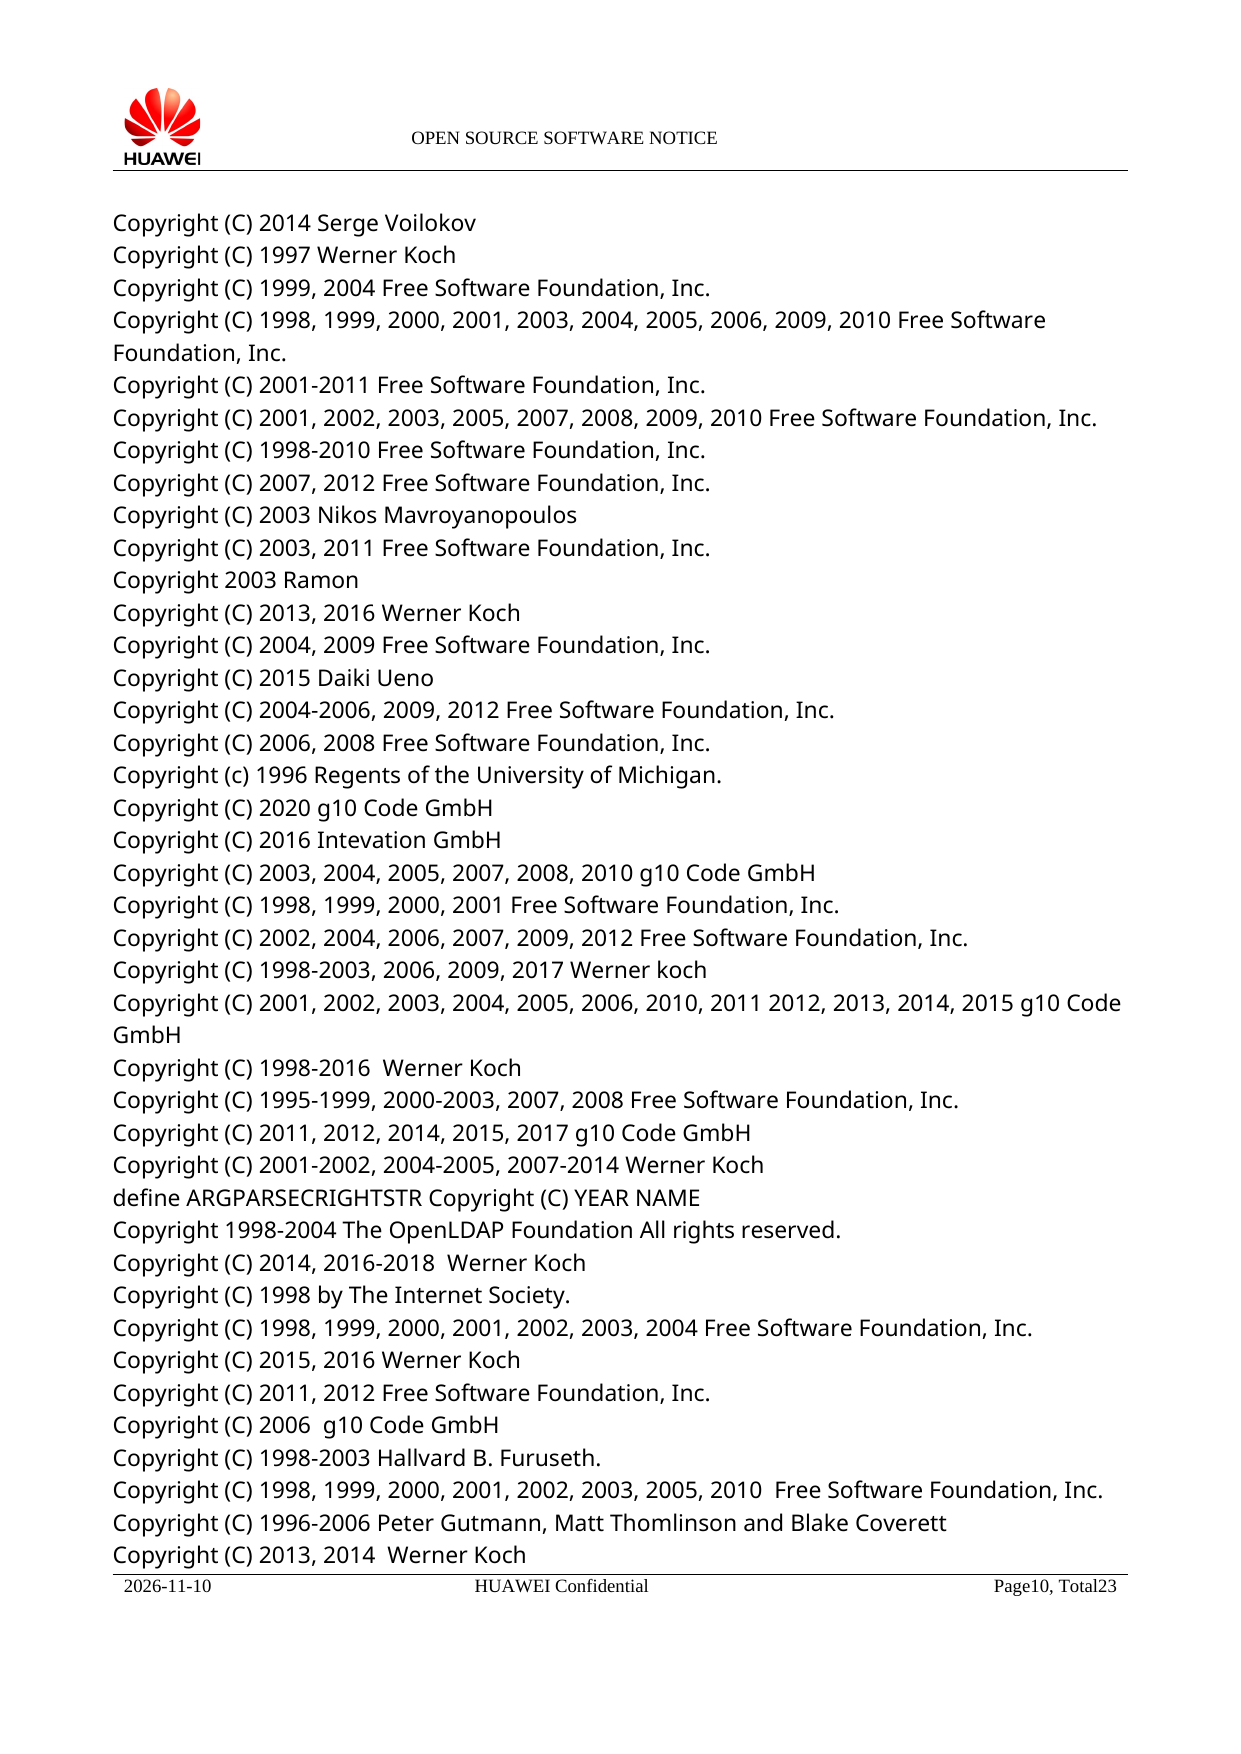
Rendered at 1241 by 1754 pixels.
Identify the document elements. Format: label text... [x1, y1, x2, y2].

picture [124, 88, 201, 165]
